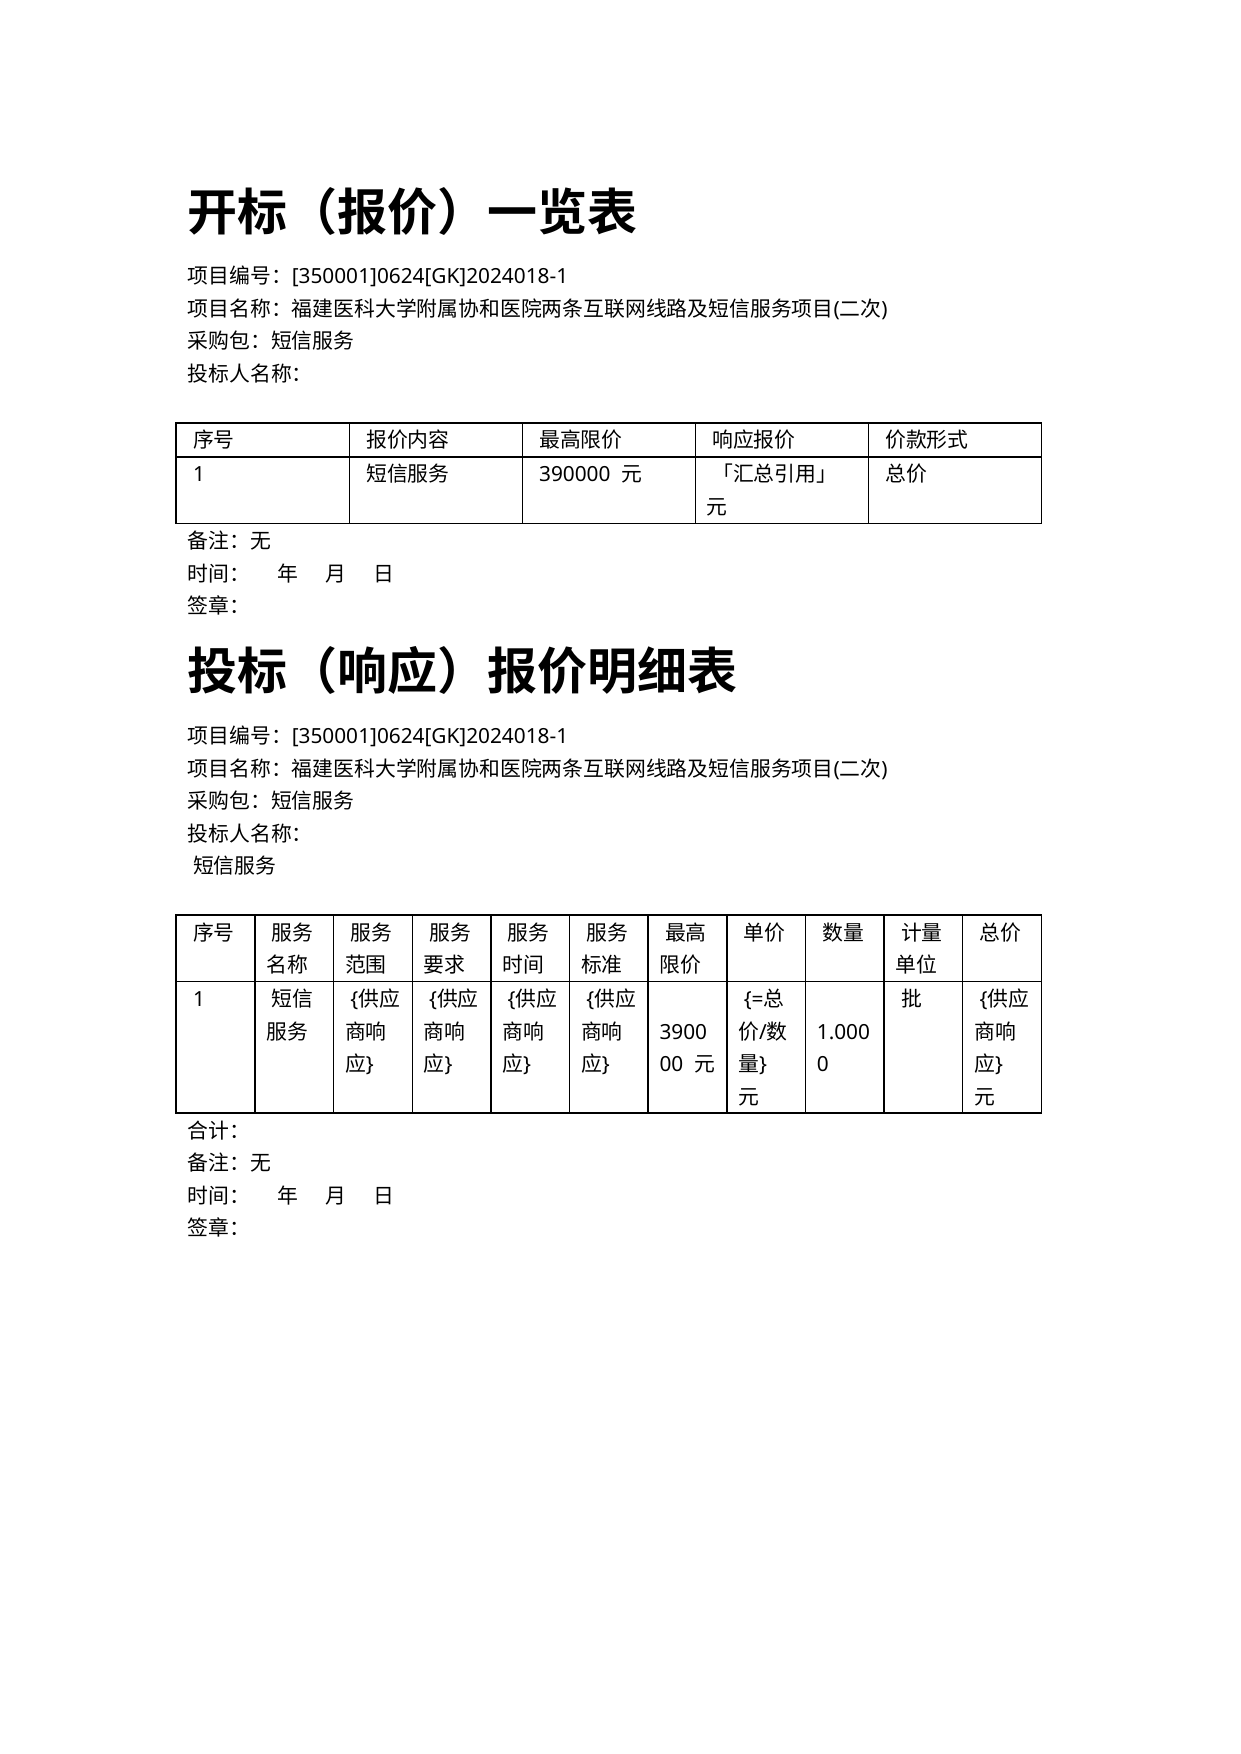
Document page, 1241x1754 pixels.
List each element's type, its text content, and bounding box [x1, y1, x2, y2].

table_cell {供应商响应} [492, 982, 569, 1112]
table_header 总价 [963, 916, 1041, 981]
text 投标人名称： [187, 357, 1053, 389]
table_cell 1.0000 [806, 982, 883, 1112]
table_cell {供应商响应} [334, 982, 412, 1112]
table_header 价款形式 [869, 424, 1041, 456]
table_cell {供应商响应} [413, 982, 490, 1112]
text 时间： 年 月 日 [187, 557, 1053, 589]
table_header 计量单位 [885, 916, 962, 981]
text 采购包：短信服务 [187, 324, 1053, 357]
text 备注：无 [187, 524, 1053, 557]
text 开标（报价）一览表 [187, 162, 1053, 259]
text 签章： [187, 589, 1053, 622]
text 时间： 年 月 日 [187, 1179, 1053, 1211]
table_cell 「汇总引用」 元 [696, 458, 868, 523]
table_cell 390000 元 [649, 982, 726, 1112]
table_header 服务要求 [413, 916, 490, 981]
table_cell 1 [177, 982, 254, 1112]
text 备注：无 [187, 1146, 1053, 1179]
table_header 服务标准 [570, 916, 647, 981]
text 合计： [187, 1114, 1053, 1146]
table_header 服务时间 [492, 916, 569, 981]
table_header 序号 [177, 916, 254, 981]
table_cell {供应商响应} 元 [963, 982, 1041, 1112]
text 采购包：短信服务 [187, 784, 1053, 817]
table_cell 总价 [869, 458, 1041, 523]
table_cell {供应商响应} [570, 982, 647, 1112]
table_header 数量 [806, 916, 883, 981]
table_header 服务名称 [256, 916, 333, 981]
table_cell 短信服务 [350, 458, 522, 523]
text 项目编号：[350001]0624[GK]2024018-1 [187, 259, 1053, 292]
table_header 响应报价 [696, 424, 868, 456]
table_cell 短信服务 [256, 982, 333, 1112]
table_cell 批 [885, 982, 962, 1112]
text 短信服务 [187, 849, 1053, 882]
table_header 最高限价 [649, 916, 726, 981]
table_cell {=总价/数量} 元 [728, 982, 805, 1112]
text 项目名称：福建医科大学附属协和医院两条互联网线路及短信服务项目(二次) [187, 752, 1053, 784]
text 投标人名称： [187, 817, 1053, 849]
table_header 报价内容 [350, 424, 522, 456]
text 项目名称：福建医科大学附属协和医院两条互联网线路及短信服务项目(二次) [187, 292, 1053, 324]
text 签章： [187, 1211, 1053, 1244]
table_header 序号 [177, 424, 349, 456]
table_cell 1 [177, 458, 349, 523]
table_header 最高限价 [523, 424, 695, 456]
table_cell 390000 元 [523, 458, 695, 523]
text 项目编号：[350001]0624[GK]2024018-1 [187, 719, 1053, 752]
text 投标（响应）报价明细表 [187, 622, 1053, 719]
table_header 单价 [728, 916, 805, 981]
table_header 服务范围 [334, 916, 412, 981]
